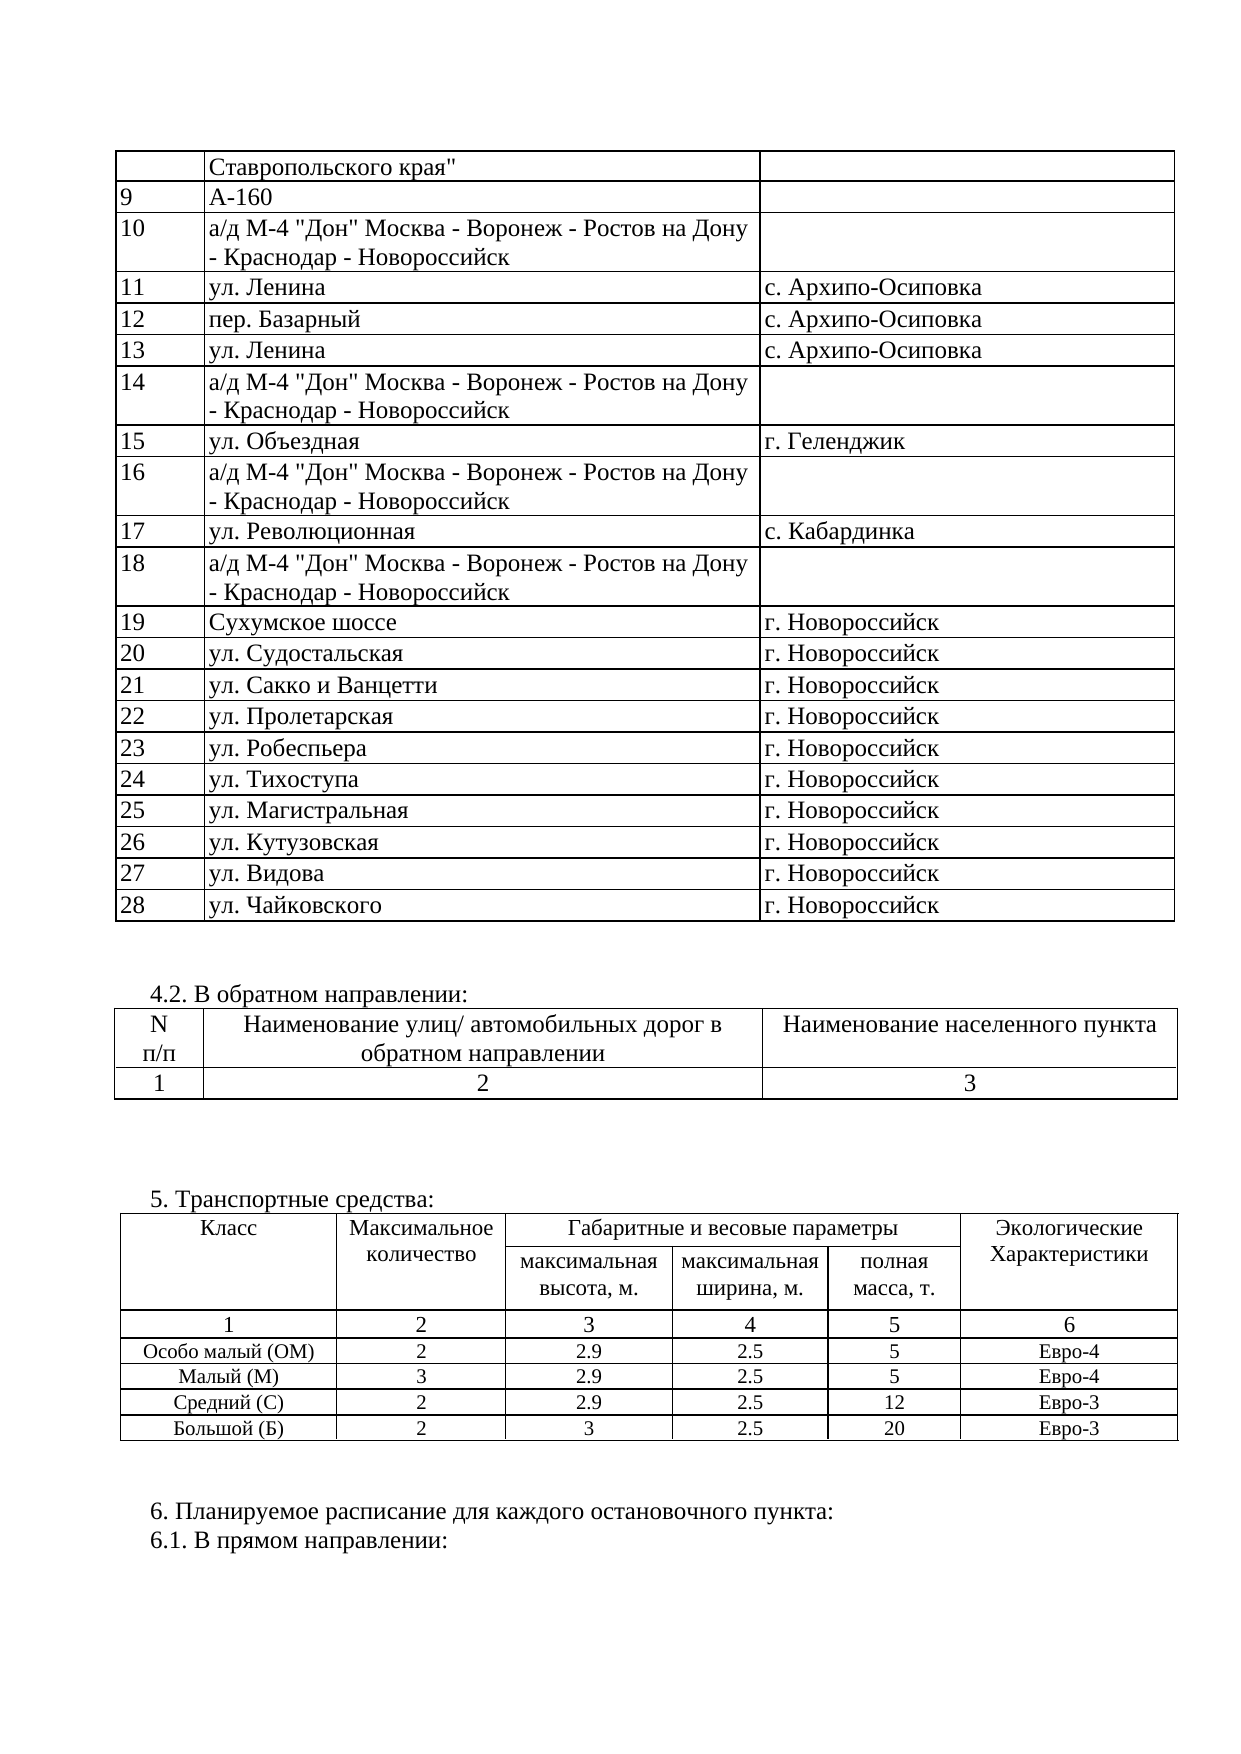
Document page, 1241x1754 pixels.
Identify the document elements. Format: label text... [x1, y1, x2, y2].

table_cell 2.5 [673, 1364, 827, 1388]
table_cell 16 [117, 457, 204, 515]
table_cell 28 [117, 890, 204, 920]
table_cell г. Новороссийск [761, 638, 1174, 668]
table_cell а/д М-4 "Дон" Москва - Воронеж - Ростов на Дону - Краснодар - Новороссийск [205, 213, 759, 271]
table_cell г. Новороссийск [761, 764, 1174, 794]
table_cell 27 [117, 859, 204, 888]
text 4.2. В обратном направлении: [150, 979, 1090, 1008]
table_cell ул. Объездная [205, 426, 759, 456]
table_cell 19 [117, 607, 204, 637]
table_cell ул. Магистральная [205, 796, 759, 826]
table_cell 3 [337, 1364, 505, 1388]
table_cell 20 [117, 638, 204, 668]
table_cell 2 [337, 1339, 505, 1363]
table_cell 12 [117, 304, 204, 334]
table_cell Евро-3 [961, 1416, 1177, 1439]
table_cell г. Новороссийск [761, 890, 1174, 920]
table_cell 2.5 [673, 1339, 827, 1363]
table_header N п/п [115, 1009, 203, 1067]
table_cell ул. Сакко и Ванцетти [205, 670, 759, 700]
table_cell ул. Тихоступа [205, 764, 759, 794]
table_cell Особо малый (ОМ) [121, 1339, 336, 1363]
table_cell Сухумское шоссе [205, 607, 759, 637]
table_cell 10 [117, 213, 204, 271]
table_cell ул. Видова [205, 859, 759, 888]
table_cell Евро-4 [961, 1364, 1177, 1388]
table_cell 24 [117, 764, 204, 794]
table_cell 2.5 [673, 1390, 827, 1414]
table_cell 1 [121, 1311, 336, 1337]
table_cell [205, 152, 759, 180]
table_cell г. Новороссийск [761, 827, 1174, 857]
table_cell ул. Ленина [205, 335, 759, 365]
table_cell [761, 152, 1174, 180]
table_cell 17 [117, 516, 204, 546]
table_header Габаритные и весовые параметры [506, 1214, 960, 1246]
table_cell [761, 548, 1174, 605]
text 6. Планируемое расписание для каждого остановочного пункта: [150, 1496, 1090, 1525]
table_cell 6 [961, 1311, 1177, 1337]
table_cell 20 [829, 1416, 960, 1439]
table_cell 2.9 [506, 1339, 672, 1363]
table_cell 2 [337, 1311, 505, 1337]
table_cell 11 [117, 272, 204, 302]
table_header Экологические Характеристики [961, 1214, 1177, 1309]
table_cell ул. Ленина [205, 272, 759, 302]
table_cell с. Архипо-Осиповка [761, 335, 1174, 365]
table_cell с. Архипо-Осиповка [761, 272, 1174, 302]
table_cell 13 [117, 335, 204, 365]
table_cell 3 [506, 1416, 672, 1439]
table_cell г. Новороссийск [761, 607, 1174, 637]
table_cell 5 [829, 1311, 960, 1337]
table_cell 3 [506, 1311, 672, 1337]
text 6.1. В прямом направлении: [150, 1525, 1090, 1554]
table_cell Средний (С) [121, 1390, 336, 1414]
table_cell 15 [117, 426, 204, 456]
table_cell [761, 213, 1174, 271]
table_cell А-160 [205, 182, 759, 212]
table_cell а/д М-4 "Дон" Москва - Воронеж - Ростов на Дону - Краснодар - Новороссийск [205, 367, 759, 424]
table_cell г. Новороссийск [761, 859, 1174, 888]
table_cell ул. Кутузовская [205, 827, 759, 857]
table_cell 26 [117, 827, 204, 857]
table_cell 2 [337, 1390, 505, 1414]
table_cell г. Новороссийск [761, 796, 1174, 826]
table_cell [761, 367, 1174, 424]
table_cell а/д М-4 "Дон" Москва - Воронеж - Ростов на Дону - Краснодар - Новороссийск [205, 548, 759, 605]
table_cell ул. Чайковского [205, 890, 759, 920]
table_cell Большой (Б) [121, 1416, 336, 1439]
table_cell 14 [117, 367, 204, 424]
table_cell 2.5 [673, 1416, 827, 1439]
table_cell 1 [115, 1068, 203, 1098]
table_cell 9 [117, 182, 204, 212]
table_cell 21 [117, 670, 204, 700]
table_cell 5 [829, 1364, 960, 1388]
table_cell максимальная высота, м. [506, 1247, 672, 1309]
table_cell 22 [117, 701, 204, 731]
table_cell с. Кабардинка [761, 516, 1174, 546]
table_cell с. Архипо-Осиповка [761, 304, 1174, 334]
table_cell Малый (М) [121, 1364, 336, 1388]
table_cell 12 [829, 1390, 960, 1414]
table_cell максимальная ширина, м. [673, 1247, 827, 1309]
table_cell 18 [117, 548, 204, 605]
table_cell а/д М-4 "Дон" Москва - Воронеж - Ростов на Дону - Краснодар - Новороссийск [205, 457, 759, 515]
table_cell 25 [117, 796, 204, 826]
table_cell 2.9 [506, 1364, 672, 1388]
table_cell 2.9 [506, 1390, 672, 1414]
text 5. Транспортные средства: [150, 1184, 1090, 1212]
table_cell 3 [763, 1067, 1177, 1098]
table_cell ул. Робеспьера [205, 733, 759, 763]
table_cell [761, 457, 1174, 515]
table_cell ул. Судостальская [205, 638, 759, 668]
table_cell 8 [117, 152, 204, 180]
table_cell г. Новороссийск [761, 733, 1174, 763]
table_cell 4 [673, 1311, 827, 1337]
table_header Класс [121, 1214, 336, 1309]
table_cell Евро-4 [961, 1339, 1177, 1363]
table_cell г. Геленджик [761, 426, 1174, 456]
table_cell 2 [204, 1068, 762, 1098]
table_header Наименование населенного пункта [763, 1009, 1177, 1067]
table_cell ул. Революционная [205, 516, 759, 546]
table_cell [761, 182, 1174, 212]
table_cell полная масса, т. [829, 1247, 960, 1309]
table_cell г. Новороссийск [761, 701, 1174, 731]
table_cell 2 [337, 1416, 505, 1439]
table_cell г. Новороссийск [761, 670, 1174, 700]
table_header Наименование улиц/ автомобильных дорог в обратном направлении [204, 1009, 762, 1067]
table_cell Евро-3 [961, 1390, 1177, 1414]
table_cell ул. Пролетарская [205, 701, 759, 731]
table_cell 5 [829, 1339, 960, 1363]
table_header Максимальное количество [337, 1214, 505, 1309]
table_cell 23 [117, 733, 204, 763]
table_cell пер. Базарный [205, 304, 759, 334]
